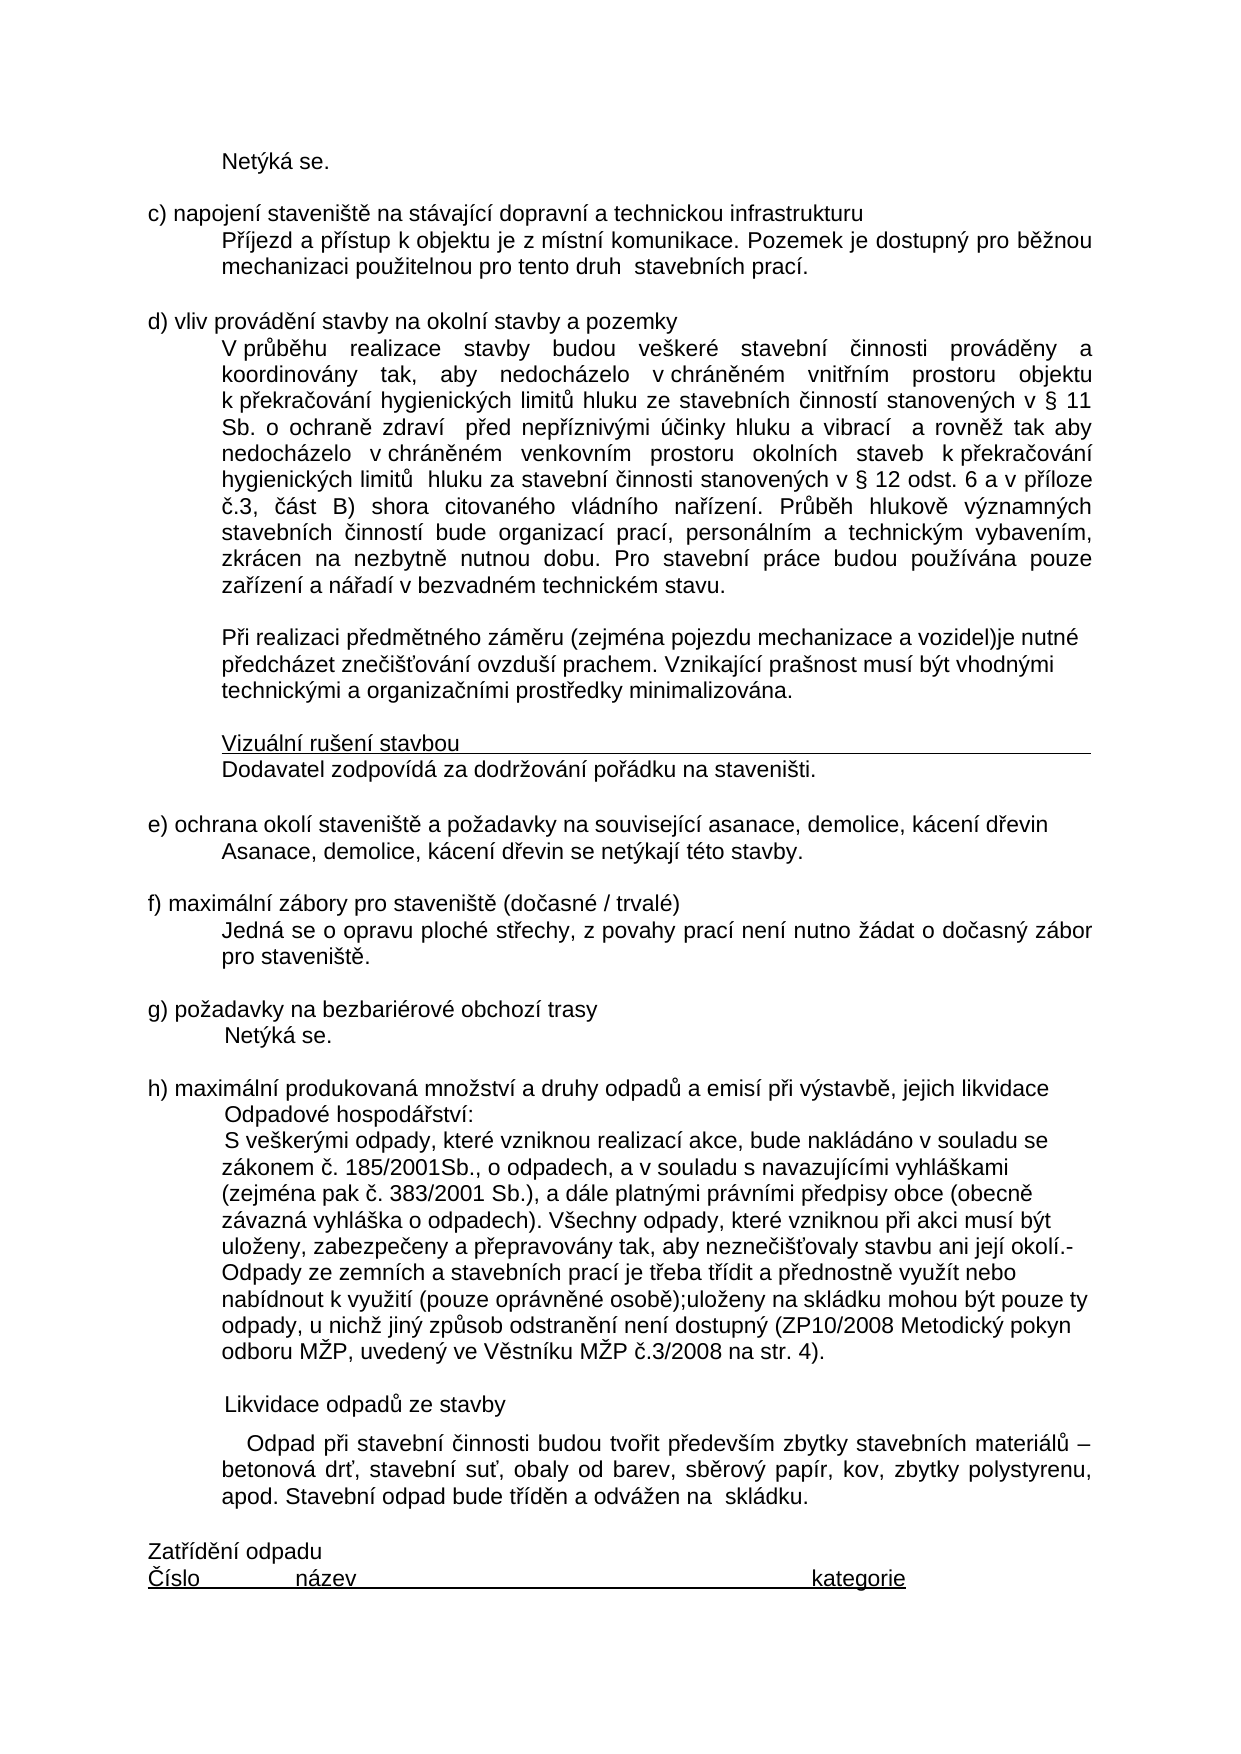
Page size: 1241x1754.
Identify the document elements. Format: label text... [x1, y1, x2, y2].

text e) ochrana okolí staveniště a požadavky na související asanace, demolice, kácení dřevin [148, 811, 1093, 838]
text V průběhu realizace stavby budou veškeré stavební činnosti prováděny a koordinovány tak, aby nedocházelo v chráněném vnitřním prostoru objektu k překračování hygienických limitů hluku ze stavebních činností stanovených v § 11 Sb. o ochraně zdraví před nepříznivými účinky hluku a vibrací a rovněž tak aby nedocházelo v chráněném venkovním prostoru okolních staveb k překračování hygienických limitů hluku za stavební činnosti stanovených v § 12 odst. 6 a v příloze č.3, část B) shora citovaného vládního nařízení. Průběh hlukově významných stavebních činností bude organizací prací, personálním a technickým vybavením, zkrácen na nezbytně nutnou dobu. Pro stavební práce budou používána pouze zařízení a nářadí v bezvadném technickém stavu. [221, 334, 1093, 598]
text Vizuální rušení stavbou Dodavatel zodpovídá za dodržování pořádku na staveništi. [221, 730, 1093, 782]
text Odpadové hospodářství: [148, 1101, 1093, 1127]
text Zatřídění odpadu [148, 1538, 1093, 1564]
text g) požadavky na bezbariérové obchozí trasy [148, 996, 1093, 1022]
text Číslo název kategorie [148, 1564, 1093, 1591]
text Při realizaci předmětného záměru (zejména pojezdu mechanizace a vozidel)je nutné předcházet znečišťování ovzduší prachem. Vznikající prašnost musí být vhodnými technickými a organizačními prostředky minimalizována. [221, 624, 1093, 703]
text Asanace, demolice, kácení dřevin se netýkají této stavby. [221, 838, 1093, 864]
text d) vliv provádění stavby na okolní stavby a pozemky [148, 308, 1093, 334]
text Jedná se o opravu ploché střechy, z povahy prací není nutno žádat o dočasný zábor pro staveniště. [221, 917, 1093, 969]
text f) maximální zábory pro staveniště (dočasné / trvalé) [148, 890, 1093, 917]
text Příjezd a přístup k objektu je z místní komunikace. Pozemek je dostupný pro běžnou mechanizaci použitelnou pro tento druh stavebních prací. [221, 227, 1093, 279]
text h) maximální produkovaná množství a druhy odpadů a emisí při výstavbě, jejich likvidace [148, 1075, 1093, 1101]
text Likvidace odpadů ze stavby [148, 1391, 1093, 1417]
text Netýká se. [148, 148, 1093, 174]
text Odpad při stavební činnosti budou tvořit především zbytky stavebních materiálů – betonová drť, stavební suť, obaly od barev, sběrový papír, kov, zbytky polystyrenu, apod. Stavební odpad bude tříděn a odvážen na skládku. [148, 1430, 1093, 1509]
text Netýká se. [148, 1022, 1093, 1048]
text c) napojení staveniště na stávající dopravní a technickou infrastrukturu [148, 200, 1093, 227]
text S veškerými odpady, které vzniknou realizací akce, bude nakládáno v souladu se zákonem č. 185/2001Sb., o odpadech, a v souladu s navazujícími vyhláškami (zejména pak č. 383/2001 Sb.), a dále platnými právními předpisy obce (obecně závazná vyhláška o odpadech). Všechny odpady, které vzniknou při akci musí být uloženy, zabezpečeny a přepravovány tak, aby neznečišťovaly stavbu ani její okolí.- Odpady ze zemních a stavebních prací je třeba třídit a přednostně využít nebo nabídnout k využití (pouze oprávněné osobě);uloženy na skládku mohou být pouze ty odpady, u nichž jiný způsob odstranění není dostupný (ZP10/2008 Metodický pokyn odboru MŽP, uvedený ve Věstníku MŽP č.3/2008 na str. 4). [148, 1127, 1093, 1365]
